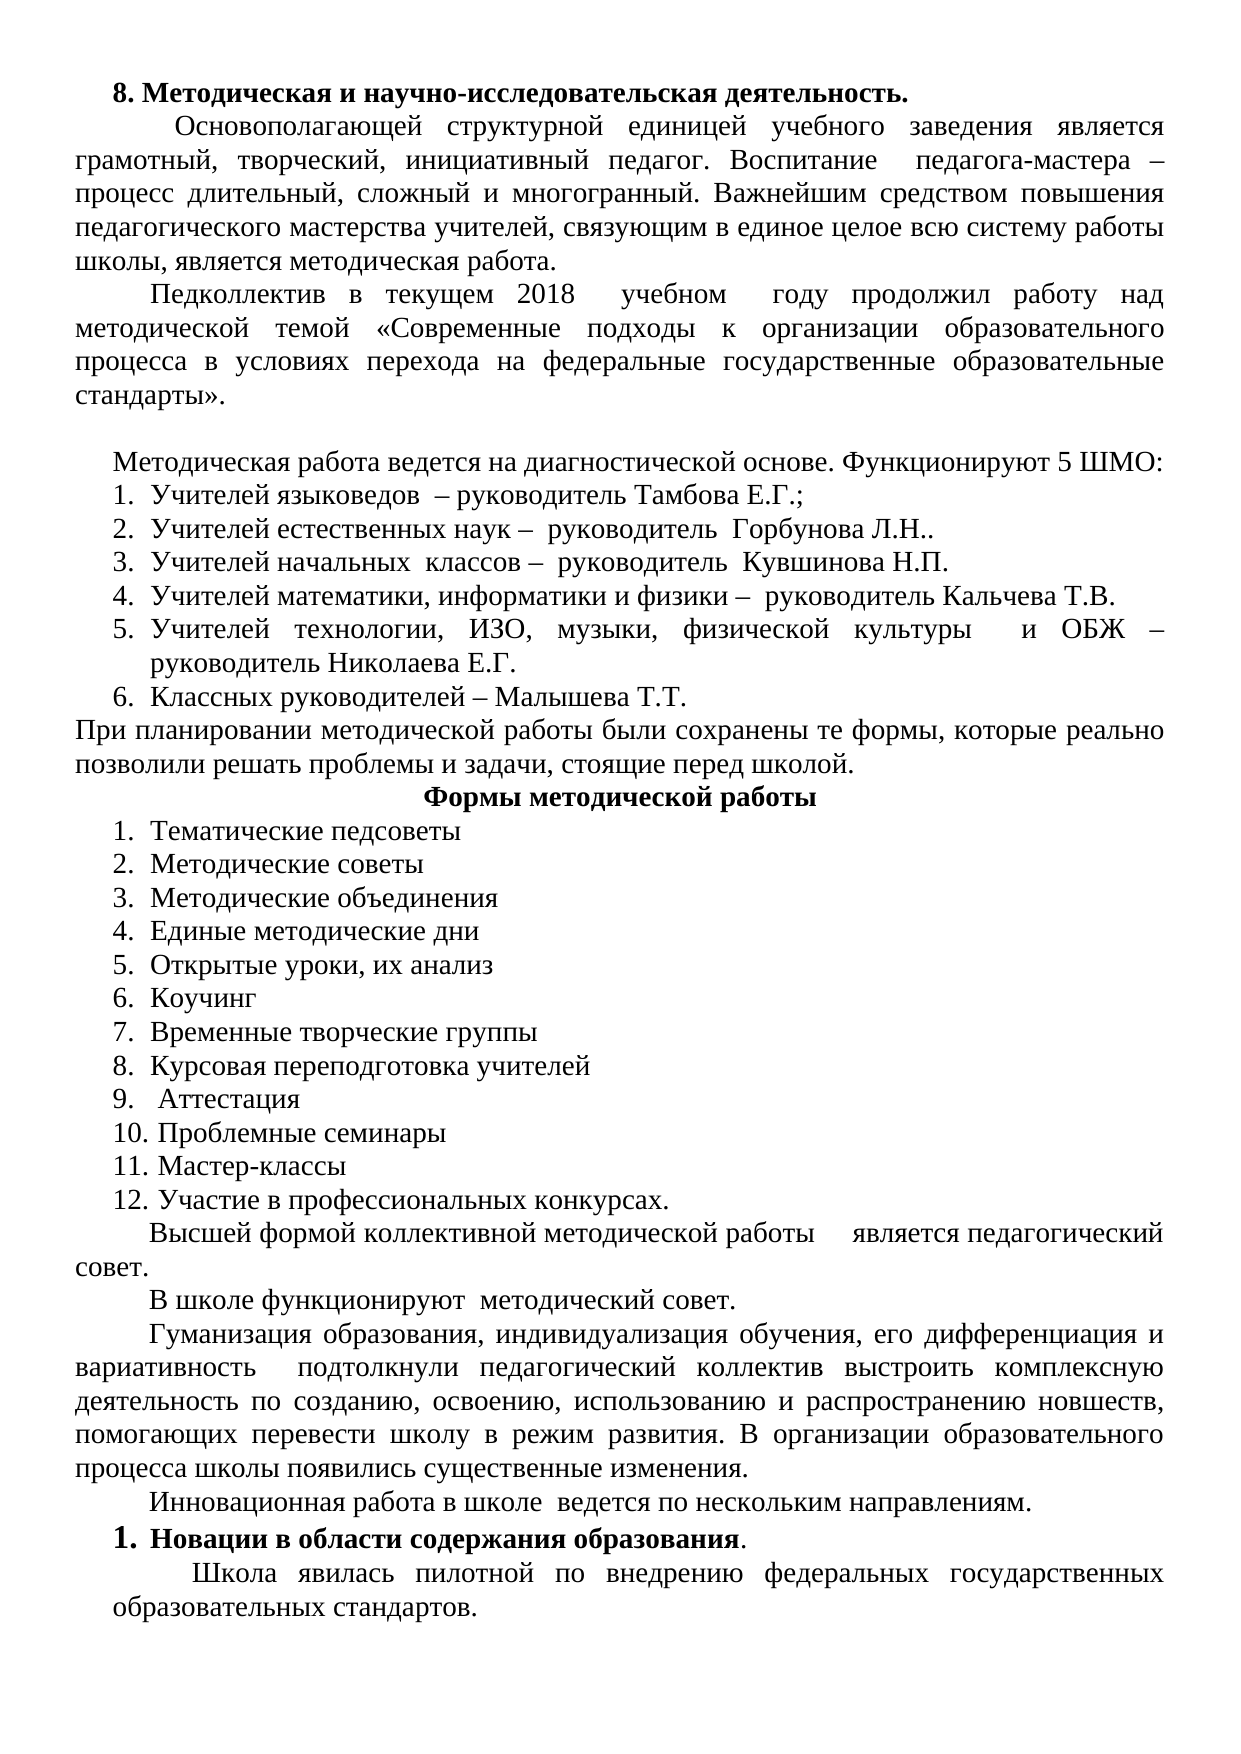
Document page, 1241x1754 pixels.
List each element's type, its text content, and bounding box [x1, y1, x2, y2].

list Методические объединения [112, 880, 1165, 913]
list Классных руководителей – Малышева Т.Т. [112, 679, 1165, 712]
list Учителей технологии, ИЗО, музыки, физической культуры и ОБЖ – руководитель Николаева Е.Г. [112, 612, 1165, 679]
text Инновационная работа в школе ведется по нескольким направлениям. [75, 1484, 1165, 1517]
list Учителей начальных классов – руководитель Кувшинова Н.П. [112, 544, 1165, 578]
list Учителей естественных наук – руководитель Горбунова Л.Н.. [112, 511, 1165, 544]
text Методическая работа ведется на диагностической основе. Функционируют 5 ШМО: [75, 444, 1165, 477]
text Гуманизация образования, индивидуализация обучения, его дифференциация и вариативность подтолкнули педагогический коллектив выстроить комплексную деятельность по созданию, освоению, использованию и распространению новшеств, помогающих перевести школу в режим развития. В организации образовательного процесса школы появились существенные изменения. [75, 1316, 1165, 1484]
list Участие в профессиональных конкурсах. [112, 1182, 1165, 1215]
list Курсовая переподготовка учителей [112, 1048, 1165, 1081]
list Коучинг [112, 981, 1165, 1014]
list Тематические педсоветы [112, 813, 1165, 846]
text 8. Методическая и научно-исследовательская деятельность. [75, 75, 1165, 108]
text Формы методической работы [75, 779, 1165, 813]
list Временные творческие группы [112, 1014, 1165, 1048]
list Открытые уроки, их анализ [112, 947, 1165, 981]
text Основополагающей структурной единицей учебного заведения является грамотный, творческий, инициативный педагог. Воспитание педагога-мастера – процесс длительный, сложный и многогранный. Важнейшим средством повышения педагогического мастерства учителей, связующим в единое целое всю систему работы школы, является методическая работа. [75, 108, 1165, 276]
list Проблемные семинары [112, 1115, 1165, 1148]
list Учителей языковедов – руководитель Тамбова Е.Г.; [112, 477, 1165, 511]
text Педколлектив в текущем 2018 учебном году продолжил работу над методической темой «Современные подходы к организации образовательного процесса в условиях перехода на федеральные государственные образовательные стандарты». [75, 276, 1165, 410]
text При планировании методической работы были сохранены те формы, которые реально позволили решать проблемы и задачи, стоящие перед школой. [75, 712, 1165, 779]
list Аттестация [112, 1081, 1165, 1115]
list Единые методические дни [112, 913, 1165, 947]
list Учителей математики, информатики и физики – руководитель Кальчева Т.В. [112, 578, 1165, 612]
list Новации в области содержания образования. [112, 1517, 1165, 1556]
text Высшей формой коллективной методической работы является педагогический совет. [75, 1215, 1165, 1282]
list Методические советы [112, 846, 1165, 880]
text Школа явилась пилотной по внедрению федеральных государственных образовательных стандартов. [112, 1556, 1165, 1623]
list Мастер-классы [112, 1148, 1165, 1182]
text В школе функционируют методический совет. [75, 1282, 1165, 1316]
